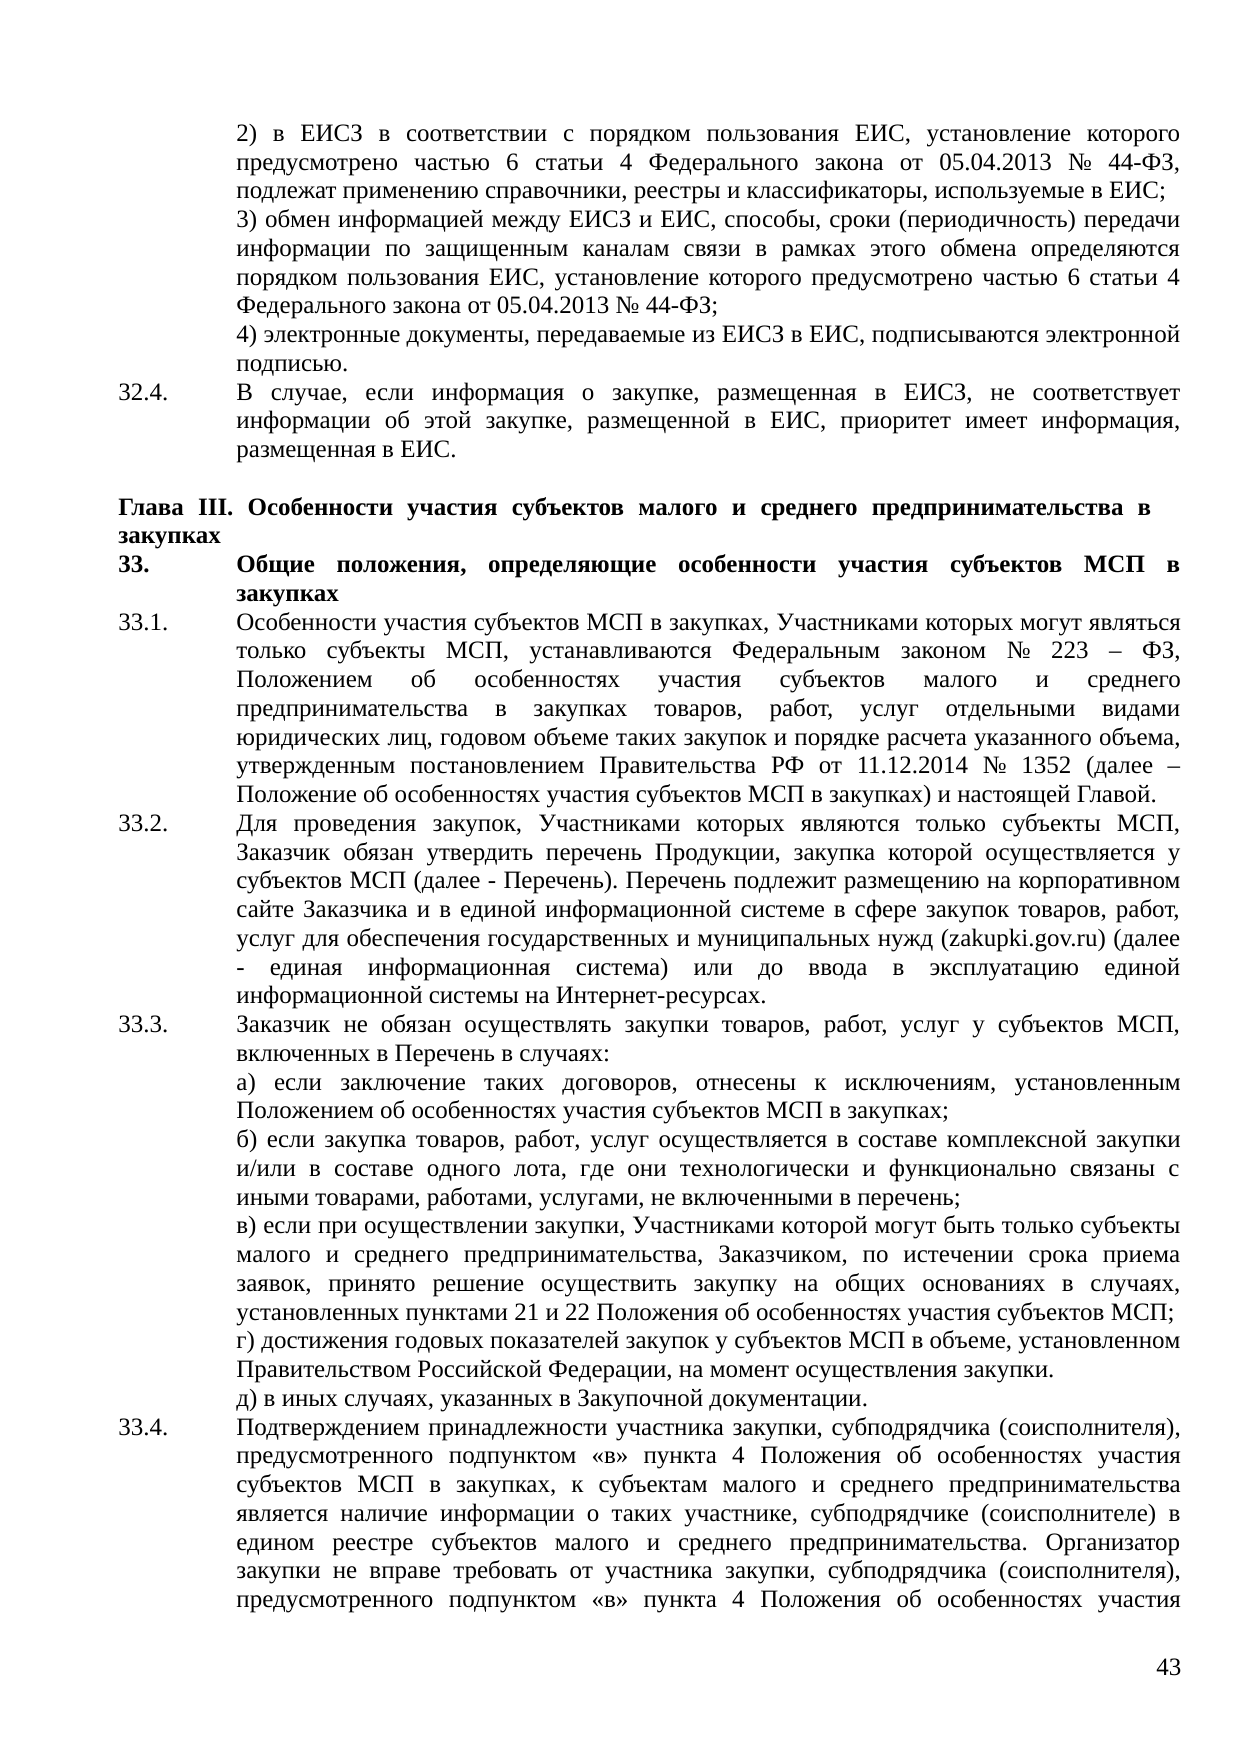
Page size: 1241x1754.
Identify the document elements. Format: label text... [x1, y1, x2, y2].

list Особенности участия субъектов МСП в закупках, Участниками которых могут являться только субъекты МСП, устанавливаются Федеральным законом № 223 – ФЗ, Положением об особенностях участия субъектов малого и среднего предпринимательства в закупках товаров, работ, услуг отдельными видами юридических лиц, годовом объеме таких закупок и порядке расчета указанного объема, утвержденным постановлением Правительства РФ от 11.12.2014 № 1352 (далее – Положение об особенностях участия субъектов МСП в закупках) и настоящей Главой. [118, 607, 1181, 808]
text 4) электронные документы, передаваемые из ЕИСЗ в ЕИС, подписываются электронной подписью. [236, 319, 1181, 377]
text а) если заключение таких договоров, отнесены к исключениям, установленным Положением об особенностях участия субъектов МСП в закупках; [236, 1067, 1181, 1124]
list Общие положения, определяющие особенности участия субъектов МСП в закупках [118, 549, 1181, 607]
list Заказчик не обязан осуществлять закупки товаров, работ, услуг у субъектов МСП, включенных в Перечень в случаях: [118, 1009, 1181, 1067]
text д) в иных случаях, указанных в Закупочной документации. [236, 1383, 1181, 1412]
text г) достижения годовых показателей закупок у субъектов МСП в объеме, установленном Правительством Российской Федерации, на момент осуществления закупки. [236, 1326, 1181, 1383]
list Для проведения закупок, Участниками которых являются только субъекты МСП, Заказчик обязан утвердить перечень Продукции, закупка которой осуществляется у субъектов МСП (далее - Перечень). Перечень подлежит размещению на корпоративном сайте Заказчика и в единой информационной системе в сфере закупок товаров, работ, услуг для обеспечения государственных и муниципальных нужд (zakupki.gov.ru) (далее - единая информационная система) или до ввода в эксплуатацию единой информационной системы на Интернет-ресурсах. [118, 808, 1181, 1009]
list В случае, если информация о закупке, размещенная в ЕИСЗ, не соответствует информации об этой закупке, размещенной в ЕИС, приоритет имеет информация, размещенная в ЕИС. [118, 377, 1181, 463]
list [118, 1412, 1181, 1613]
text Глава III. Особенности участия субъектов малого и среднего предпринимательства в закупках [118, 492, 1152, 549]
text 2) в ЕИСЗ в соответствии с порядком пользования ЕИС, установление которого предусмотрено частью 6 статьи 4 Федерального закона от 05.04.2013 № 44-ФЗ, подлежат применению справочники, реестры и классификаторы, используемые в ЕИС; [236, 118, 1181, 204]
text в) если при осуществлении закупки, Участниками которой могут быть только субъекты малого и среднего предпринимательства, Заказчиком, по истечении срока приема заявок, принято решение осуществить закупку на общих основаниях в случаях, установленных пунктами 21 и 22 Положения об особенностях участия субъектов МСП; [236, 1211, 1181, 1326]
text б) если закупка товаров, работ, услуг осуществляется в составе комплексной закупки и/или в составе одного лота, где они технологически и функционально связаны с иными товарами, работами, услугами, не включенными в перечень; [236, 1124, 1181, 1211]
text 3) обмен информацией между ЕИСЗ и ЕИС, способы, сроки (периодичность) передачи информации по защищенным каналам связи в рамках этого обмена определяются порядком пользования ЕИС, установление которого предусмотрено частью 6 статьи 4 Федерального закона от 05.04.2013 № 44-ФЗ; [236, 204, 1181, 319]
